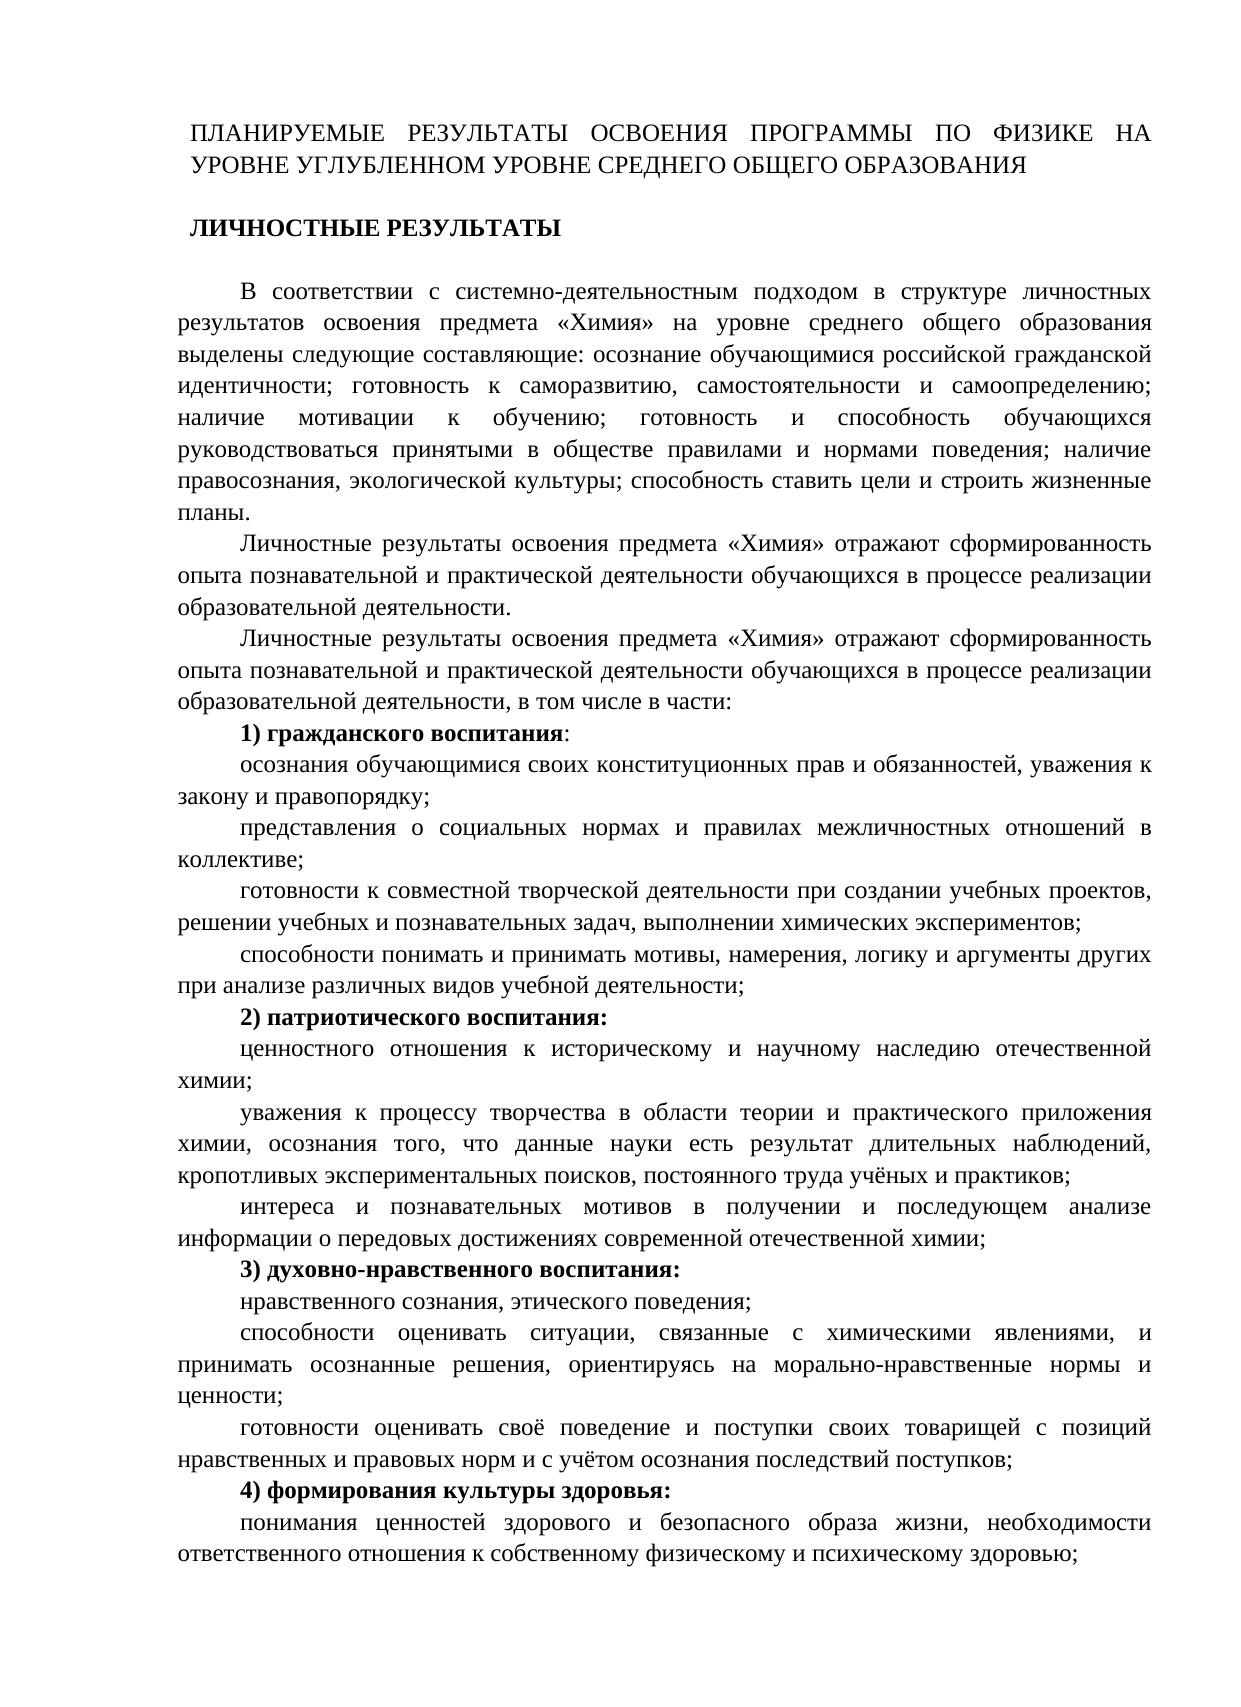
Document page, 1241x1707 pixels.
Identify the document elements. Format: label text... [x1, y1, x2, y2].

text способности оценивать ситуации, связанные с химическими явлениями, и принимать осознанные решения, ориентируясь на морально-нравственные нормы и ценности; [177, 1317, 1152, 1409]
text нравственного сознания, этического поведения; [177, 1286, 1152, 1315]
text Личностные результаты освоения предмета «Химия» отражают сформированность опыта познавательной и практической деятельности обучающихся в процессе реализации образовательной деятельности. [177, 528, 1152, 620]
text 1) гражданского воспитания: [177, 718, 1152, 747]
text уважения к процессу творчества в области теории и практического приложения химии, осознания того, что данные науки есть результат длительных наблюдений, кропотливых экспериментальных поисков, постоянного труда учёных и практиков; [177, 1097, 1152, 1188]
text 2) патриотического воспитания: [177, 1002, 1152, 1031]
text В соответствии с системно-деятельностным подходом в структуре личностных результатов освоения предмета «Химия» на уровне среднего общего образования выделены следующие составляющие: осознание обучающимися российской гражданской идентичности; готовность к саморазвитию, самостоятельности и самоопределению; наличие мотивации к обучению; готовность и способность обучающихся руководствоваться принятыми в обществе правилами и нормами поведения; наличие правосознания, экологической культуры; способность ставить цели и строить жизненные планы. [177, 276, 1152, 526]
text осознания обучающимися своих конституционных прав и обязанностей, уважения к закону и правопорядку; [177, 749, 1152, 810]
text ПЛАНИРУЕМЫЕ РЕЗУЛЬТАТЫ ОСВОЕНИЯ ПРОГРАММЫ ПО ФИЗИКЕ НА УРОВНЕ УГЛУБЛЕННОМ УРОВНЕ СРЕДНЕГО ОБЩЕГО ОБРАЗОВАНИЯ [190, 118, 1152, 178]
text представления о социальных нормах и правилах межличностных отношений в коллективе; [177, 812, 1152, 873]
text 4) формирования культуры здоровья: [177, 1475, 1152, 1504]
text ценностного отношения к историческому и научному наследию отечественной химии; [177, 1033, 1152, 1094]
text готовности оценивать своё поведение и поступки своих товарищей с позиций нравственных и правовых норм и с учётом осознания последствий поступков; [177, 1412, 1152, 1472]
text способности понимать и принимать мотивы, намерения, логику и аргументы других при анализе различных видов учебной деятельности; [177, 939, 1152, 999]
text Личностные результаты освоения предмета «Химия» отражают сформированность опыта познавательной и практической деятельности обучающихся в процессе реализации образовательной деятельности, в том числе в части: [177, 623, 1152, 715]
text готовности к совместной творческой деятельности при создании учебных проектов, решении учебных и познавательных задач, выполнении химических экспериментов; [177, 876, 1152, 936]
text интереса и познавательных мотивов в получении и последующем анализе информации о передовых достижениях современной отечественной химии; [177, 1191, 1152, 1252]
text ЛИЧНОСТНЫЕ РЕЗУЛЬТАТЫ​ [190, 213, 1152, 242]
text 3) духовно-нравственного воспитания: [177, 1254, 1152, 1283]
text понимания ценностей здорового и безопасного образа жизни, необходимости ответственного отношения к собственному физическому и психическому здоровью; [177, 1507, 1152, 1567]
